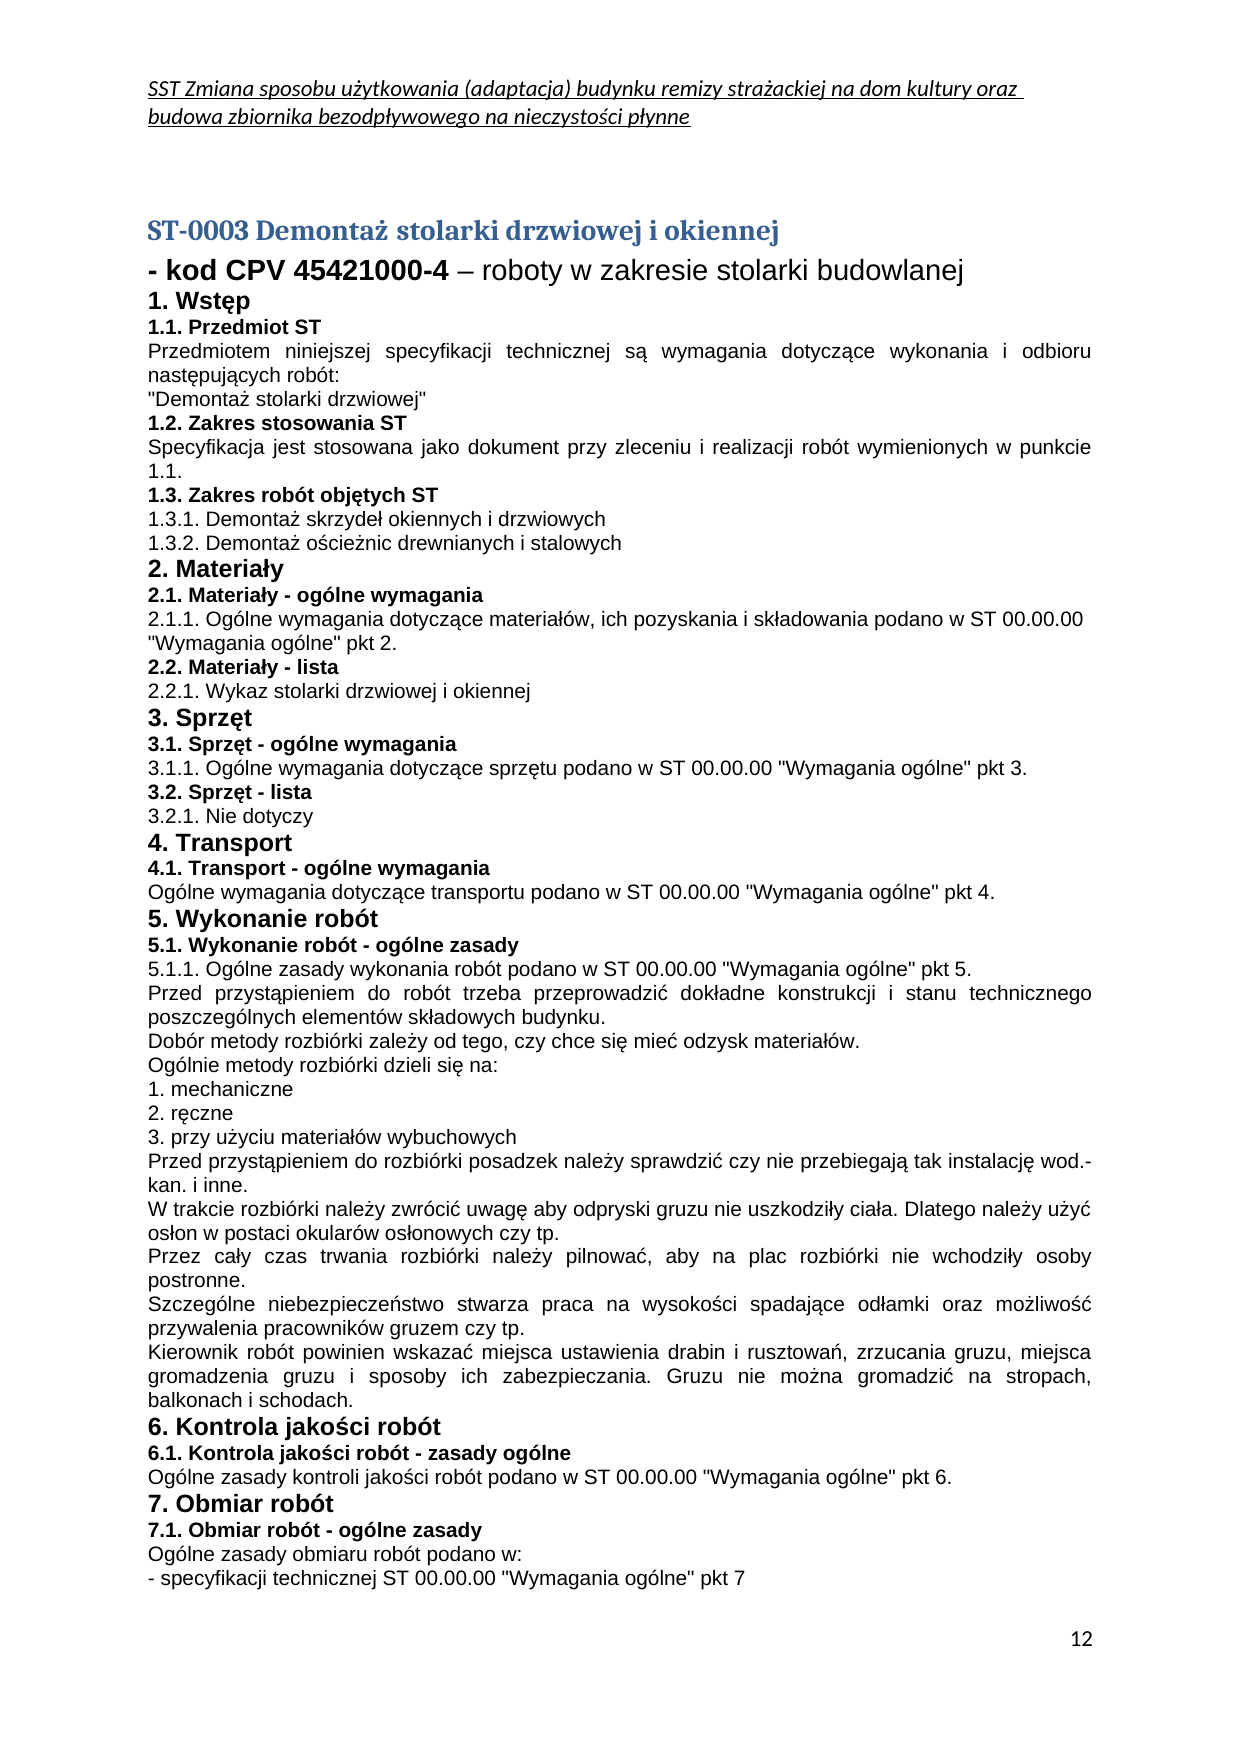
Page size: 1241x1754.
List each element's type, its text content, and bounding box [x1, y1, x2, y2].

text 1.3. Zakres robót objętych ST [148, 482, 1093, 506]
text Dobór metody rozbiórki zależy od tego, czy chce się mieć odzysk materiałów. [148, 1029, 1093, 1053]
text 3. przy użyciu materiałów wybuchowych [148, 1124, 1093, 1148]
text 5. Wykonanie robót [148, 904, 1093, 933]
text Ogólne wymagania dotyczące transportu podano w ST 00.00.00 "Wymagania ogólne" pkt 4. [148, 880, 1093, 904]
subtitle ST-0003 Demontaż stolarki drzwiowej i okiennej [148, 214, 1093, 247]
text 3.1.1. Ogólne wymagania dotyczące sprzętu podano w ST 00.00.00 "Wymagania ogólne" pkt 3. [148, 756, 1093, 779]
text Specyfikacja jest stosowana jako dokument przy zleceniu i realizacji robót wymienionych w punkcie 1.1. [148, 434, 1093, 482]
text 3. Sprzęt [148, 703, 1093, 732]
text 2. Materiały [148, 554, 1093, 583]
text 6.1. Kontrola jakości robót - zasady ogólne [148, 1441, 1093, 1465]
text 1. Wstęp [148, 286, 1093, 315]
text 2.2. Materiały - lista [148, 655, 1093, 679]
text 7.1. Obmiar robót - ogólne zasady [148, 1517, 1093, 1541]
text 1.3.1. Demontaż skrzydeł okiennych i drzwiowych [148, 506, 1093, 530]
text - kod CPV 45421000-4 – roboty w zakresie stolarki budowlanej [148, 252, 1093, 286]
text Kierownik robót powinien wskazać miejsca ustawienia drabin i rusztowań, zrzucania gruzu, miejsca gromadzenia gruzu i sposoby ich zabezpieczania. Gruzu nie można gromadzić na stropach, balkonach i schodach. [148, 1340, 1093, 1412]
text Przed przystąpieniem do rozbiórki posadzek należy sprawdzić czy nie przebiegają tak instalację wod.-kan. i inne. [148, 1148, 1093, 1196]
text 2.1.1. Ogólne wymagania dotyczące materiałów, ich pozyskania i składowania podano w ST 00.00.00 [148, 607, 1093, 631]
text W trakcie rozbiórki należy zwrócić uwagę aby odpryski gruzu nie uszkodziły ciała. Dlatego należy użyć osłon w postaci okularów osłonowych czy tp. [148, 1196, 1093, 1244]
text Ogólne zasady obmiaru robót podano w: [148, 1541, 1093, 1565]
text "Demontaż stolarki drzwiowej" [148, 387, 1093, 411]
text 1. mechaniczne [148, 1077, 1093, 1101]
text 1.1. Przedmiot ST [148, 315, 1093, 339]
text Przez cały czas trwania rozbiórki należy pilnować, aby na plac rozbiórki nie wchodziły osoby postronne. [148, 1244, 1093, 1292]
text Ogólnie metody rozbiórki dzieli się na: [148, 1053, 1093, 1077]
text 6. Kontrola jakości robót [148, 1412, 1093, 1441]
text Przedmiotem niniejszej specyfikacji technicznej są wymagania dotyczące wykonania i odbioru następujących robót: [148, 339, 1093, 387]
text 3.2. Sprzęt - lista [148, 779, 1093, 803]
text 3.2.1. Nie dotyczy [148, 803, 1093, 827]
text 4. Transport [148, 827, 1093, 856]
text 5.1. Wykonanie robót - ogólne zasady [148, 933, 1093, 957]
text Szczególne niebezpieczeństwo stwarza praca na wysokości spadające odłamki oraz możliwość przywalenia pracowników gruzem czy tp. [148, 1292, 1093, 1340]
text 5.1.1. Ogólne zasady wykonania robót podano w ST 00.00.00 "Wymagania ogólne" pkt 5. [148, 957, 1093, 981]
text 2. ręczne [148, 1101, 1093, 1124]
text 7. Obmiar robót [148, 1489, 1093, 1517]
text 2.2.1. Wykaz stolarki drzwiowej i okiennej [148, 679, 1093, 703]
text 2.1. Materiały - ogólne wymagania [148, 583, 1093, 607]
text 4.1. Transport - ogólne wymagania [148, 856, 1093, 880]
text Ogólne zasady kontroli jakości robót podano w ST 00.00.00 "Wymagania ogólne" pkt 6. [148, 1465, 1093, 1489]
text "Wymagania ogólne" pkt 2. [148, 631, 1093, 655]
text - specyfikacji technicznej ST 00.00.00 "Wymagania ogólne" pkt 7 [148, 1565, 1093, 1589]
text 1.2. Zakres stosowania ST [148, 411, 1093, 434]
text 1.3.2. Demontaż ościeżnic drewnianych i stalowych [148, 530, 1093, 554]
text 3.1. Sprzęt - ogólne wymagania [148, 732, 1093, 756]
text Przed przystąpieniem do robót trzeba przeprowadzić dokładne konstrukcji i stanu technicznego poszczególnych elementów składowych budynku. [148, 981, 1093, 1029]
